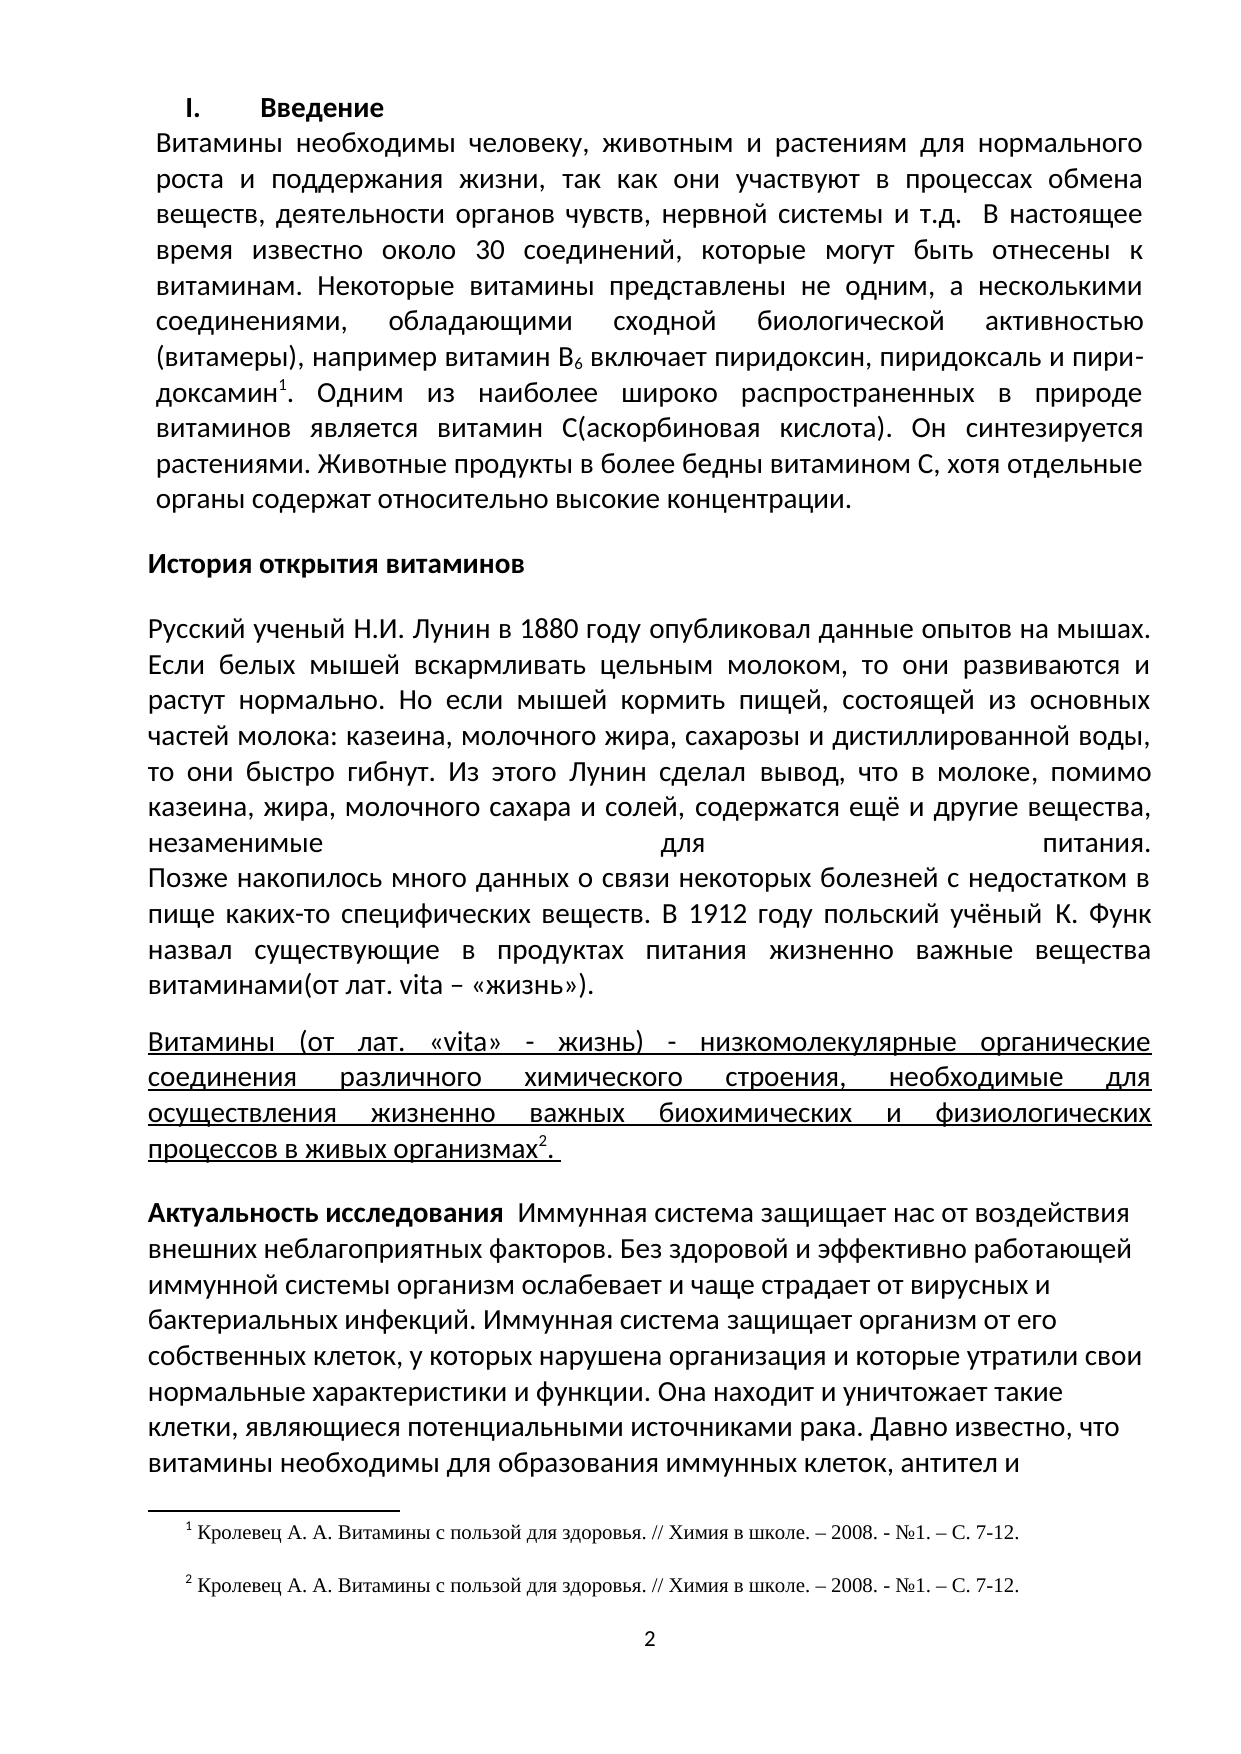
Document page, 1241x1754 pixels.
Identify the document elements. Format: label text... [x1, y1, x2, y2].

text Витамины необходимы человеку, животным и растениям для нормального роста и поддержания жизни, так как они участвуют в процессах обмена веществ, деятельности органов чувств, нервной системы и т.д. В настоящее время известно около 30 соединений, которые могут быть отнесены к витаминам. Некоторые витамины представлены не одним, а несколькими соединениями, обладающими сходной биологической активностью (витамеры), например витамин В6 включает пиридоксин, пиридоксаль и пиридоксамин. Одним из наиболее широко распространенных в природе витаминов является витамин С(аскорбиновая кислота). Он синтезируется растениями. Животные продукты в более бедны витамином С, хотя отдельные органы содержат относительно высокие концентрации. [156, 124, 1144, 516]
list Введение [185, 89, 1152, 124]
subtitle История открытия витаминов [148, 545, 1152, 581]
text Русский ученый Н.И. Лунин в 1880 году опубликовал данные опытов на мышах. Если белых мышей вскармливать цельным молоком, то они развиваются и растут нормально. Но если мышей кормить пищей, состоящей из основных частей молока: казеина, молочного жира, сахарозы и дистиллированной воды, то они быстро гибнут. Из этого Лунин сделал вывод, что в молоке, помимо казеина, жира, молочного сахара и солей, содержатся ещё и другие вещества, незаменимые для питания. Позже накопилось много данных о связи некоторых болезней с недостатком в пище каких-то специфических веществ. В 1912 году польский учёный К. Функ назвал существующие в продуктах питания жизненно важные вещества витаминами(от лат. vita – «жизнь»). [148, 610, 1152, 1002]
text Витамины (от лат. «vita» - жизнь) - низкомолекулярные органические соединения различного химического строения, необходимые для осуществления жизненно важных биохимических и физиологических процессов в живых организмах. [148, 1126, 1152, 1165]
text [148, 1194, 1152, 1479]
text Витамины (от лат. «vita» - жизнь) - низкомолекулярные органические соединения различного химического строения, необходимые для осуществления жизненно важных биохимических и физиологических процессов в живых организмах. [148, 1091, 1152, 1124]
text Витамины (от лат. «vita» - жизнь) - низкомолекулярные органические соединения различного химического строения, необходимые для осуществления жизненно важных биохимических и физиологических процессов в живых организмах. [148, 1023, 1152, 1053]
text Витамины (от лат. «vita» - жизнь) - низкомолекулярные органические соединения различного химического строения, необходимые для осуществления жизненно важных биохимических и физиологических процессов в живых организмах. [148, 1055, 1152, 1089]
